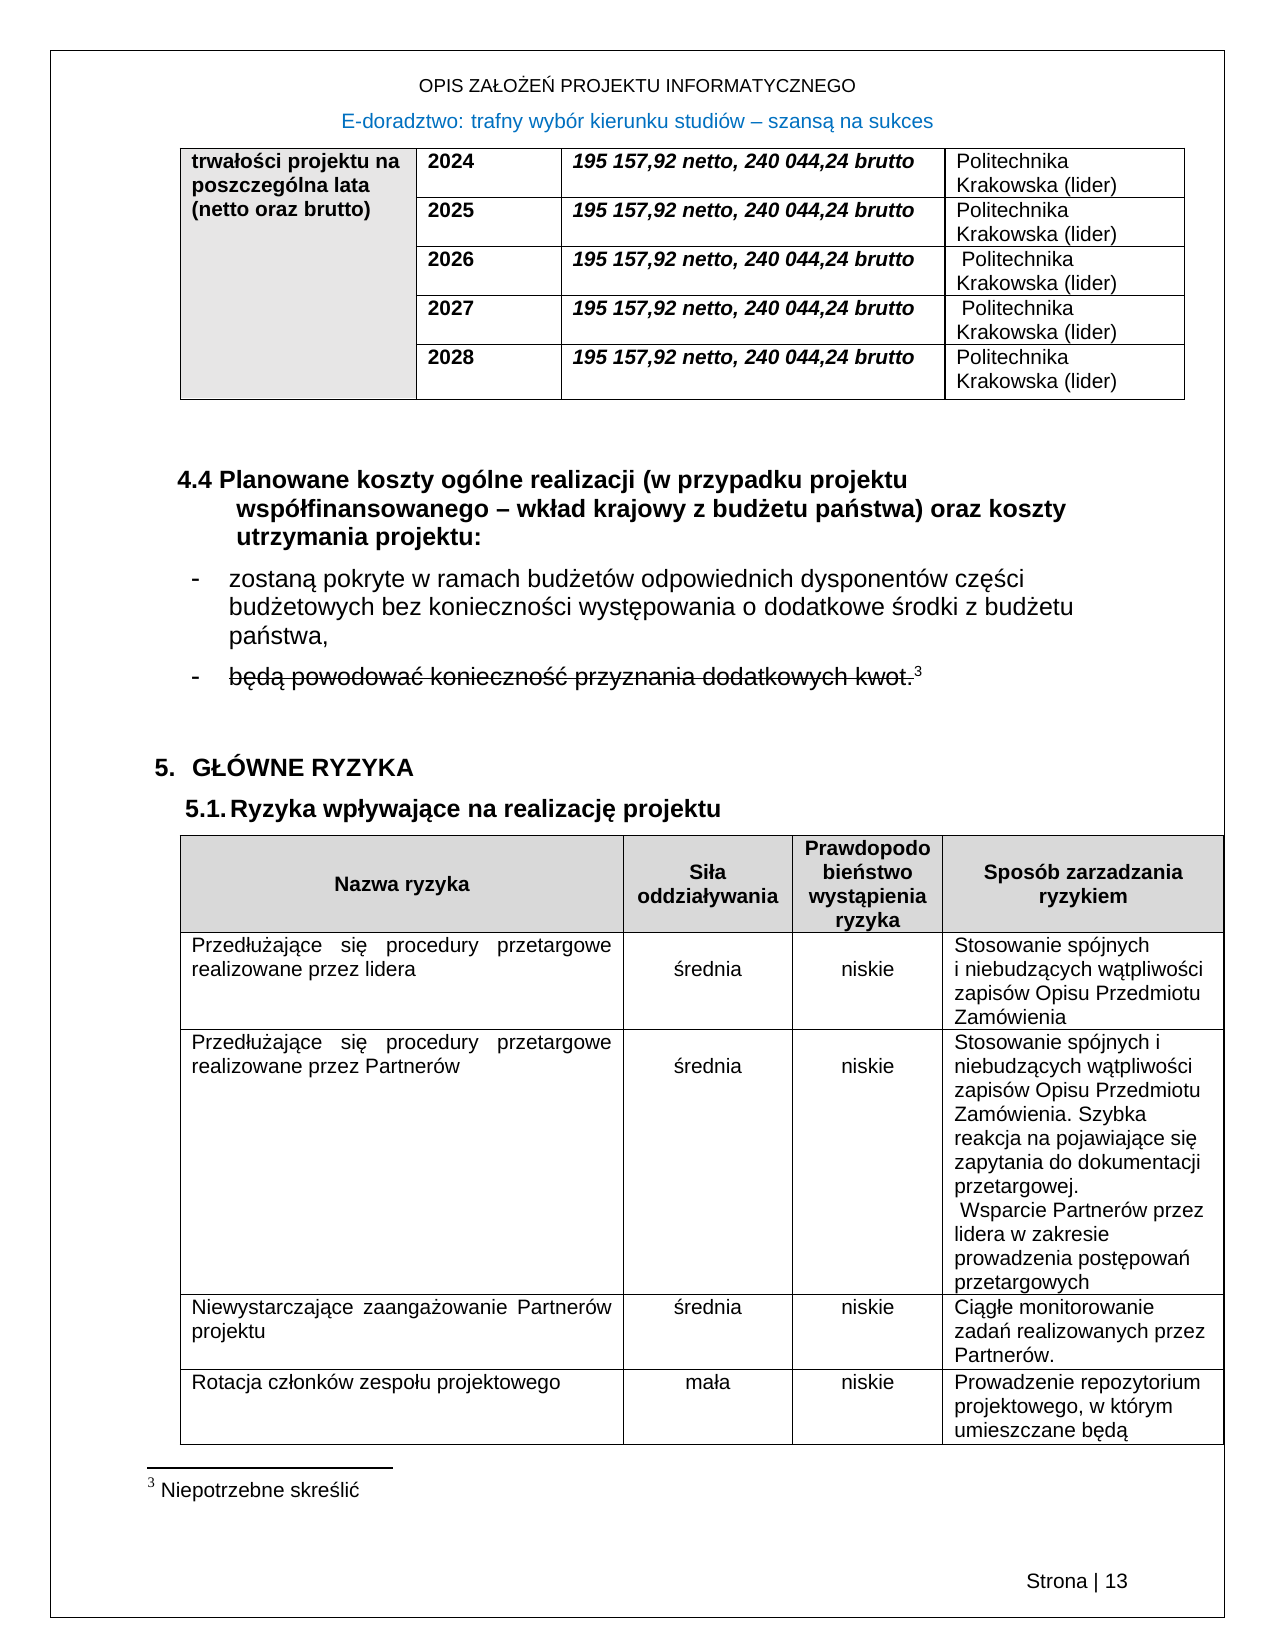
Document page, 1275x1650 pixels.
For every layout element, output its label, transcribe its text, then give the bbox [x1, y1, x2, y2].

table_cell średnia [624, 1295, 792, 1369]
table_cell Politechnika Krakowska (lider) [946, 198, 1184, 246]
table_cell niskie [793, 933, 942, 1029]
table_cell niskie [793, 1030, 942, 1293]
table_cell Niewystarczające zaangażowanie Partnerów projektu [181, 1295, 623, 1369]
table_cell średnia [624, 1030, 792, 1293]
table_cell mała [624, 1370, 792, 1444]
table_cell niskie [793, 1370, 942, 1444]
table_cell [181, 1370, 623, 1444]
table_cell Politechnika Krakowska (lider) [946, 345, 1184, 398]
table_cell Politechnika Krakowska (lider) [946, 296, 1184, 343]
table_cell niskie [793, 1295, 942, 1369]
table_cell Politechnika Krakowska (lider) [946, 247, 1184, 294]
table_cell Ciągłe monitorowanie zadań realizowanych przez Partnerów. [943, 1295, 1223, 1369]
table_cell Przedłużające się procedury przetargowe realizowane przez Partnerów [181, 1030, 623, 1293]
table_cell Stosowanie spójnych i niebudzących wątpliwości zapisów Opisu Przedmiotu Zamówienia. Szybka reakcja na pojawiające się zapytania do dokumentacji przetargowej. Wsparcie Partnerów przez lidera w zakresie prowadzenia postępowań przetargowych [943, 1030, 1223, 1293]
table_cell Przedłużające się procedury przetargowe realizowane przez lidera [181, 933, 623, 1029]
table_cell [943, 1370, 1223, 1444]
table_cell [946, 149, 1184, 197]
subtitle zostaną pokryte w ramach budżetów odpowiednich dysponentów części budżetowych bez konieczności występowania o dodatkowe środki z budżetu państwa, [191, 563, 1127, 650]
table_cell 2026 [417, 247, 561, 294]
table_header Prawdopodobieństwo wystąpienia ryzyka [793, 836, 942, 932]
table_header Nazwa ryzyka [181, 836, 623, 932]
table_cell 195 157,92 netto, 240 044,24 brutto [562, 198, 944, 246]
table_cell 195 157,92 netto, 240 044,24 brutto [562, 296, 944, 343]
table_cell średnia [624, 933, 792, 1029]
table_cell Stosowanie spójnych i niebudzących wątpliwości zapisów Opisu Przedmiotu Zamówienia [943, 933, 1223, 1029]
subtitle 4.4 Planowane koszty ogólne realizacji (w przypadku projektu współfinansowanego – wkład krajowy z budżetu państwa) oraz koszty utrzymania projektu: [177, 465, 1127, 551]
subtitle GŁÓWNE RYZYKA [154, 753, 1127, 781]
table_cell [181, 149, 416, 398]
table_cell 2024 [417, 149, 561, 197]
subtitle będą powodować konieczność przyznania dodatkowych kwot. [191, 662, 1127, 691]
table_cell 195 157,92 netto, 240 044,24 brutto [562, 247, 944, 294]
table_cell 2027 [417, 296, 561, 343]
subtitle Ryzyka wpływające na realizację projektu [185, 794, 1110, 823]
table_header Siła oddziaływania [624, 836, 792, 932]
table_header Sposób zarzadzania ryzykiem [943, 836, 1223, 932]
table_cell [562, 149, 944, 197]
table_cell 2028 [417, 345, 561, 398]
table_cell 2025 [417, 198, 561, 246]
table_cell 195 157,92 netto, 240 044,24 brutto [562, 345, 944, 398]
